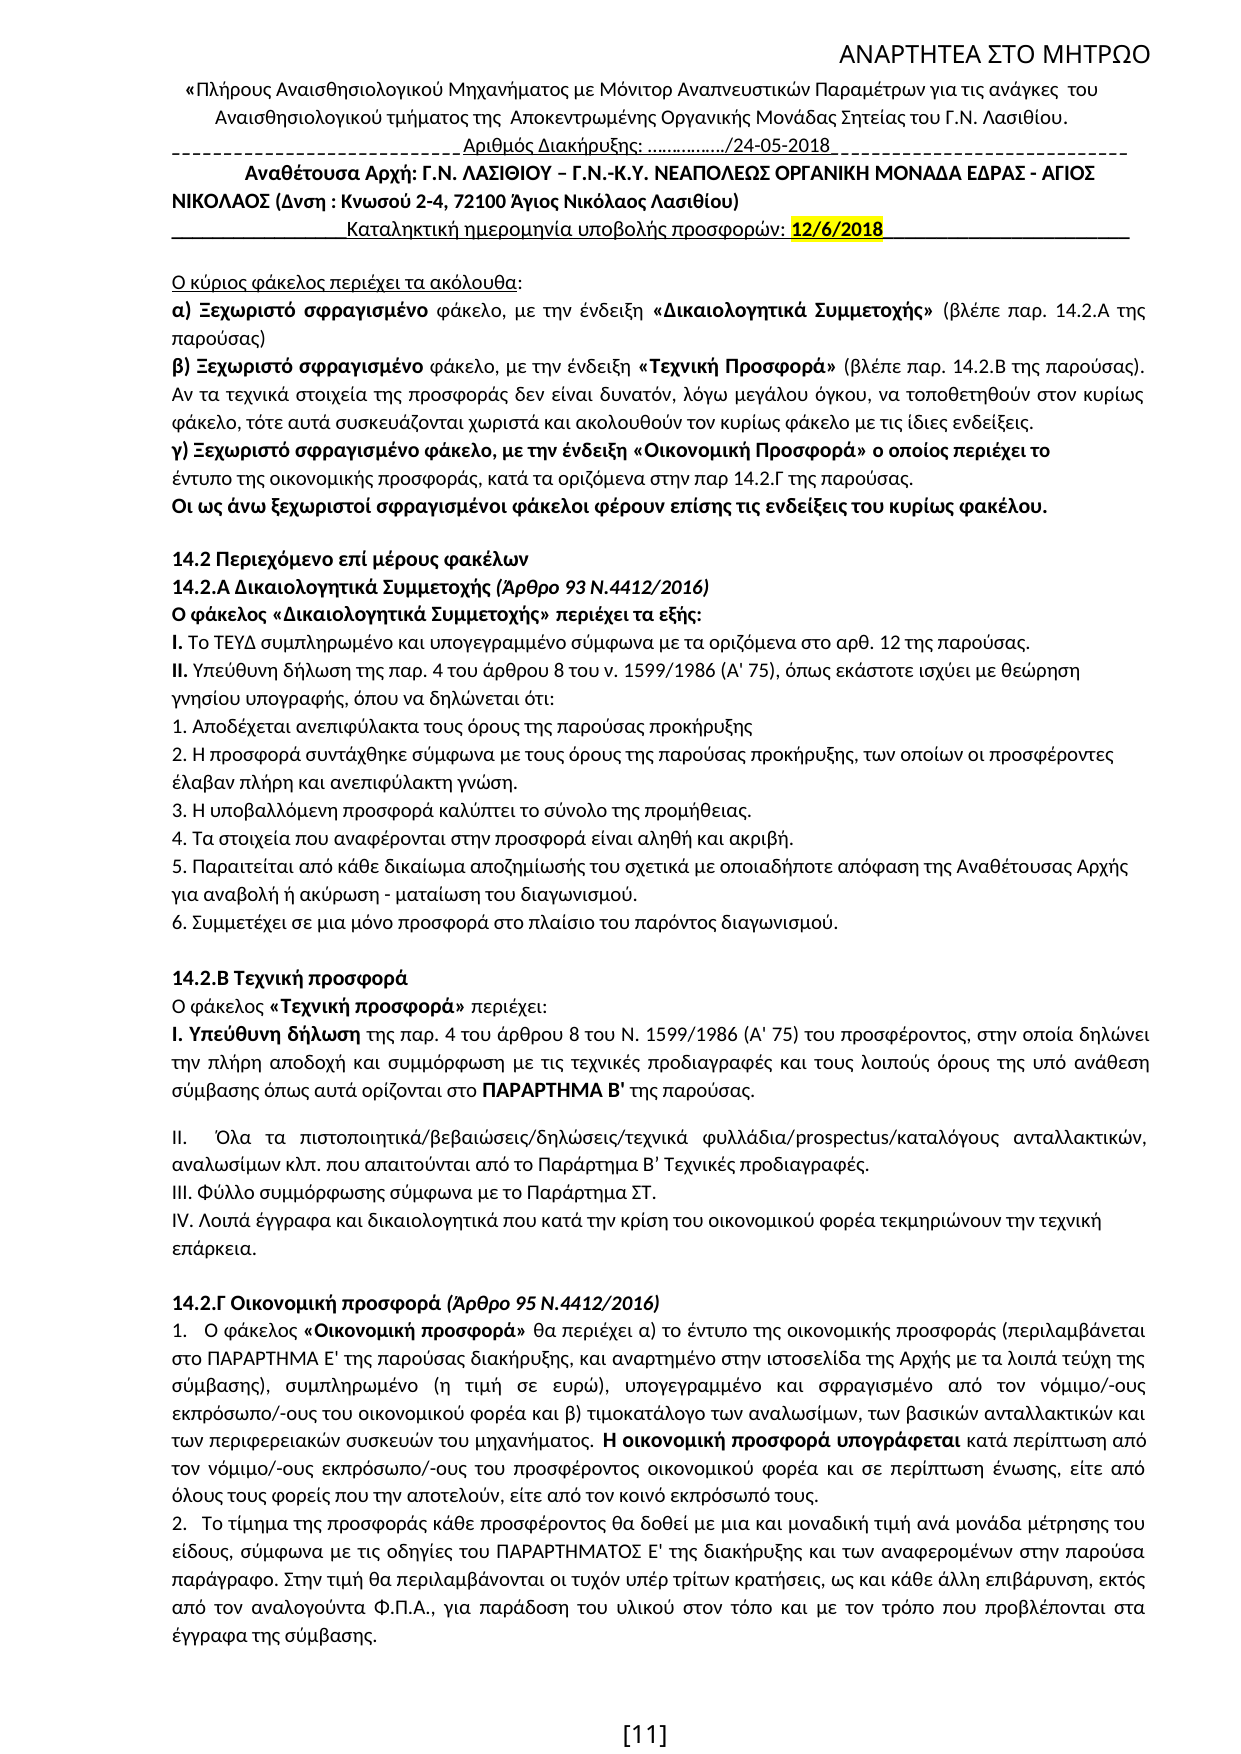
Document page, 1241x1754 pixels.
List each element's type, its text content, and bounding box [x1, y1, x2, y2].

text 6. Συμμετέχει σε μια μόνο προσφορά στο πλαίσιο του παρόντος διαγωνισμού. [172, 907, 1147, 935]
list Ο φάκελος «Οικονομική προσφορά» θα περιέχει α) το έντυπο της οικονομικής προσφοράς (περιλαμβάνεται στο ΠΑΡΑΡΤΗΜΑ Ε' της παρούσας διακήρυξης, και αναρτημένο στην ιστοσελίδα της Αρχής με τα λοιπά τεύχη της σύμβασης), συμπληρωμένο (η τιμή σε ευρώ), υπογεγραμμένο και σφραγισμένο από τον νόμιμο/-ους εκπρόσωπο/-ους του οικονομικού φορέα και β) τιμοκατάλογο των αναλωσίμων, των βασικών ανταλλακτικών και των περιφερειακών συσκευών του μηχανήματος. Η οικονομική προσφορά υπογράφεται κατά περίπτωση από τον νόμιμο/-ους εκπρόσωπο/-ους του προσφέροντος οικονομικού φορέα και σε περίπτωση ένωσης, είτε από όλους τους φορείς που την αποτελούν, είτε από τον κοινό εκπρόσωπό τους. [172, 1316, 1147, 1508]
text Ο φάκελος «Δικαιολογητικά Συμμετοχής» περιέχει τα εξής: [172, 599, 1151, 627]
text 14.2.Α Δικαιολογητικά Συμμετοχής (Άρθρο 93 Ν.4412/2016) [172, 572, 1151, 599]
text 14.2 Περιεχόμενο επί μέρους φακέλων [172, 544, 1151, 572]
text Ι. Υπεύθυνη δήλωση της παρ. 4 του άρθρου 8 του Ν. 1599/1986 (Α' 75) του προσφέροντος, στην οποία δηλώνει την πλήρη αποδοχή και συμμόρφωση με τις τεχνικές προδιαγραφές και τους λοιπούς όρους της υπό ανάθεση σύμβασης όπως αυτά ορίζονται στο ΠΑΡΑΡΤΗΜΑ Β' της παρούσας. [172, 1019, 1151, 1103]
text ΙΙ. Όλα τα πιστοποιητικά/βεβαιώσεις/δηλώσεις/τεχνικά φυλλάδια/prospectus/καταλόγους ανταλλακτικών, αναλωσίμων κλπ. που απαιτούνται από το Παράρτημα Β’ Τεχνικές προδιαγραφές. [172, 1122, 1147, 1177]
text 5. Παραιτείται από κάθε δικαίωμα αποζημίωσής του σχετικά με οποιαδήποτε απόφαση της Αναθέτουσας Αρχής για αναβολή ή ακύρωση - ματαίωση του διαγωνισμού. [172, 851, 1147, 907]
text α) Ξεχωριστό σφραγισμένο φάκελο, με την ένδειξη «Δικαιολογητικά Συμμετοχής» (βλέπε παρ. 14.2.A της παρούσας) [172, 295, 1145, 351]
text 14.2.Β Τεχνική προσφορά [172, 963, 1147, 991]
text ΙΙ. Υπεύθυνη δήλωση της παρ. 4 του άρθρου 8 του ν. 1599/1986 (Α' 75), όπως εκάστοτε ισχύει με θεώρηση γνησίου υπογραφής, όπου να δηλώνεται ότι: [172, 655, 1147, 711]
text γ) Ξεχωριστό σφραγισμένο φάκελο, με την ένδειξη «Οικονομική Προσφορά» ο οποίος περιέχει το [172, 435, 1151, 463]
text 14.2.Γ Οικονομική προσφορά (Άρθρο 95 Ν.4412/2016) [172, 1288, 1151, 1316]
text 3. Η υποβαλλόμενη προσφορά καλύπτει το σύνολο της προμήθειας. [172, 795, 1147, 823]
text Αναθέτουσα Αρχή: Γ.Ν. ΛΑΣΙΘΙΟΥ – Γ.Ν.-Κ.Υ. ΝΕΑΠΟΛΕΩΣ ΟΡΓΑΝΙΚΗ ΜΟΝΑΔΑ ΕΔΡΑΣ - ΑΓΙΟΣ ΝΙΚΟΛΑΟΣ (Δνση : Κνωσού 2-4, 72100 Άγιος Νικόλαος Λασιθίου) Καταληκτική ημερομηνία υποβολής προσφορών: 12/6/2018 [172, 158, 1145, 242]
text 1. Αποδέχεται ανεπιφύλακτα τους όρους της παρούσας προκήρυξης [172, 711, 1147, 739]
text β) Ξεχωριστό σφραγισμένο φάκελο, με την ένδειξη «Τεχνική Προσφορά» (βλέπε παρ. 14.2.B της παρούσας). Αν τα τεχνικά στοιχεία της προσφοράς δεν είναι δυνατόν, λόγω μεγάλου όγκου, να τοποθετηθούν στον κυρίως φάκελο, τότε αυτά συσκευάζονται χωριστά και ακολουθούν τον κυρίως φάκελο με τις ίδιες ενδείξεις. [172, 351, 1145, 435]
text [138, 74, 1145, 130]
text 2. Η προσφορά συντάχθηκε σύμφωνα με τους όρους της παρούσας προκήρυξης, των οποίων οι προσφέροντες έλαβαν πλήρη και ανεπιφύλακτη γνώση. [172, 739, 1147, 795]
text Οι ως άνω ξεχωριστοί σφραγισμένοι φάκελοι φέρουν επίσης τις ενδείξεις του κυρίως φακέλου. [172, 491, 1151, 519]
text 4. Τα στοιχεία που αναφέρονται στην προσφορά είναι αληθή και ακριβή. [172, 823, 1147, 851]
text Ο κύριος φάκελος περιέχει τα ακόλουθα: [172, 267, 1151, 295]
text ΙΙΙ. Φύλλο συμμόρφωσης σύμφωνα με το Παράρτημα ΣΤ. [172, 1177, 1147, 1205]
text Αριθμός Διακήρυξης: ……………./24-05-2018 [172, 130, 1151, 158]
text Ι. Το ΤΕΥΔ συμπληρωμένο και υπογεγραμμένο σύμφωνα με τα οριζόμενα στο αρθ. 12 της παρούσας. [172, 627, 1147, 655]
text Ο φάκελος «Τεχνική προσφορά» περιέχει: [172, 991, 1147, 1019]
text έντυπο της οικονομικής προσφοράς, κατά τα οριζόμενα στην παρ 14.2.Γ της παρούσας. [172, 463, 1151, 491]
text IV. Λοιπά έγγραφα και δικαιολογητικά που κατά την κρίση του οικονομικού φορέα τεκμηριώνουν την τεχνική επάρκεια. [172, 1205, 1147, 1261]
list Το τίμημα της προσφοράς κάθε προσφέροντος θα δοθεί με μια και μοναδική τιμή ανά μονάδα μέτρησης του είδους, σύμφωνα με τις οδηγίες του ΠΑΡΑΡΤΗΜΑΤΟΣ Ε' της διακήρυξης και των αναφερομένων στην παρούσα παράγραφο. Στην τιμή θα περιλαμβάνονται οι τυχόν υπέρ τρίτων κρατήσεις, ως και κάθε άλλη επιβάρυνση, εκτός από τον αναλογούντα Φ.Π.Α., για παράδοση του υλικού στον τόπο και με τον τρόπο που προβλέπονται στα έγγραφα της σύμβασης. [172, 1508, 1147, 1648]
